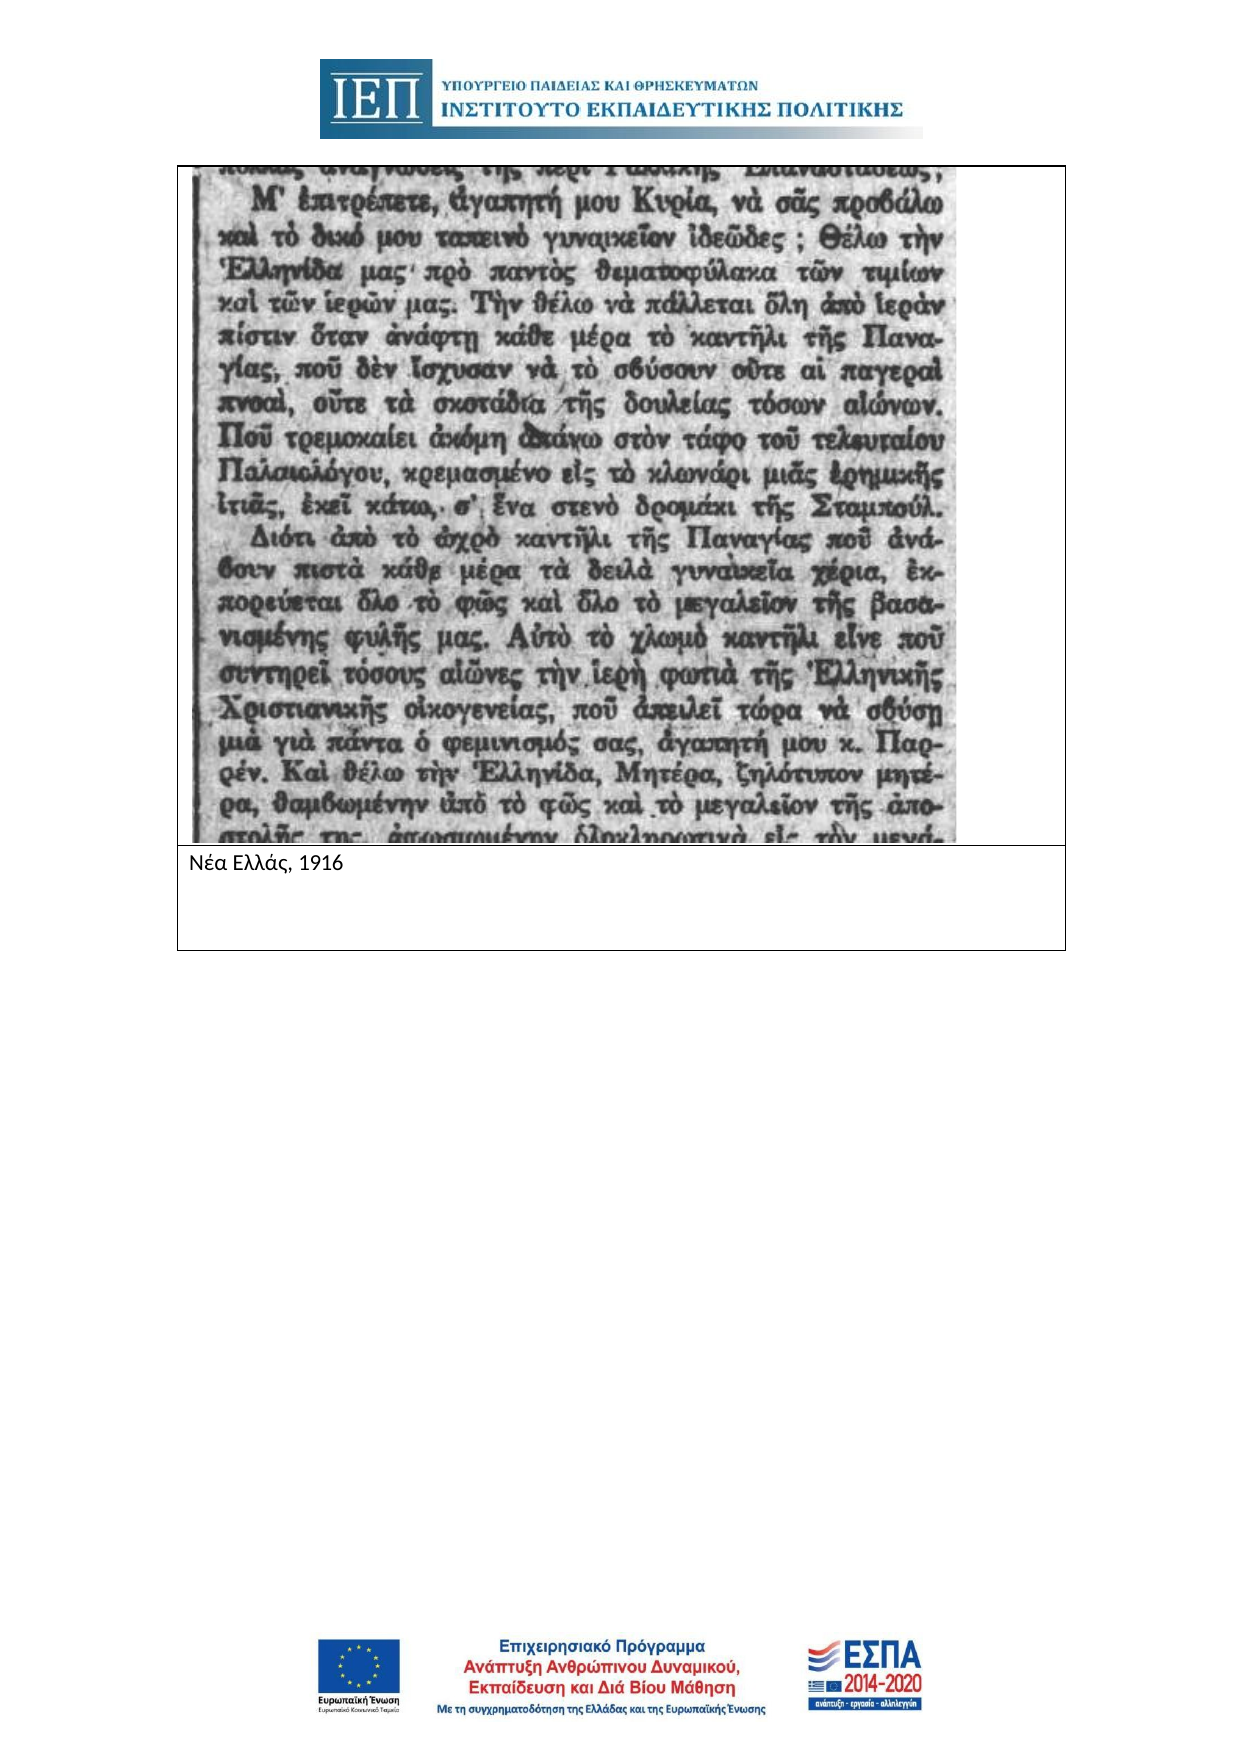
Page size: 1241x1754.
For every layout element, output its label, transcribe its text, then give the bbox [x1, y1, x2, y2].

table_cell Νέα Ελλάς, 1916 [178, 846, 1065, 950]
picture [192, 167, 957, 843]
picture [320, 59, 923, 139]
picture [309, 1632, 924, 1722]
table_header [178, 167, 1065, 845]
